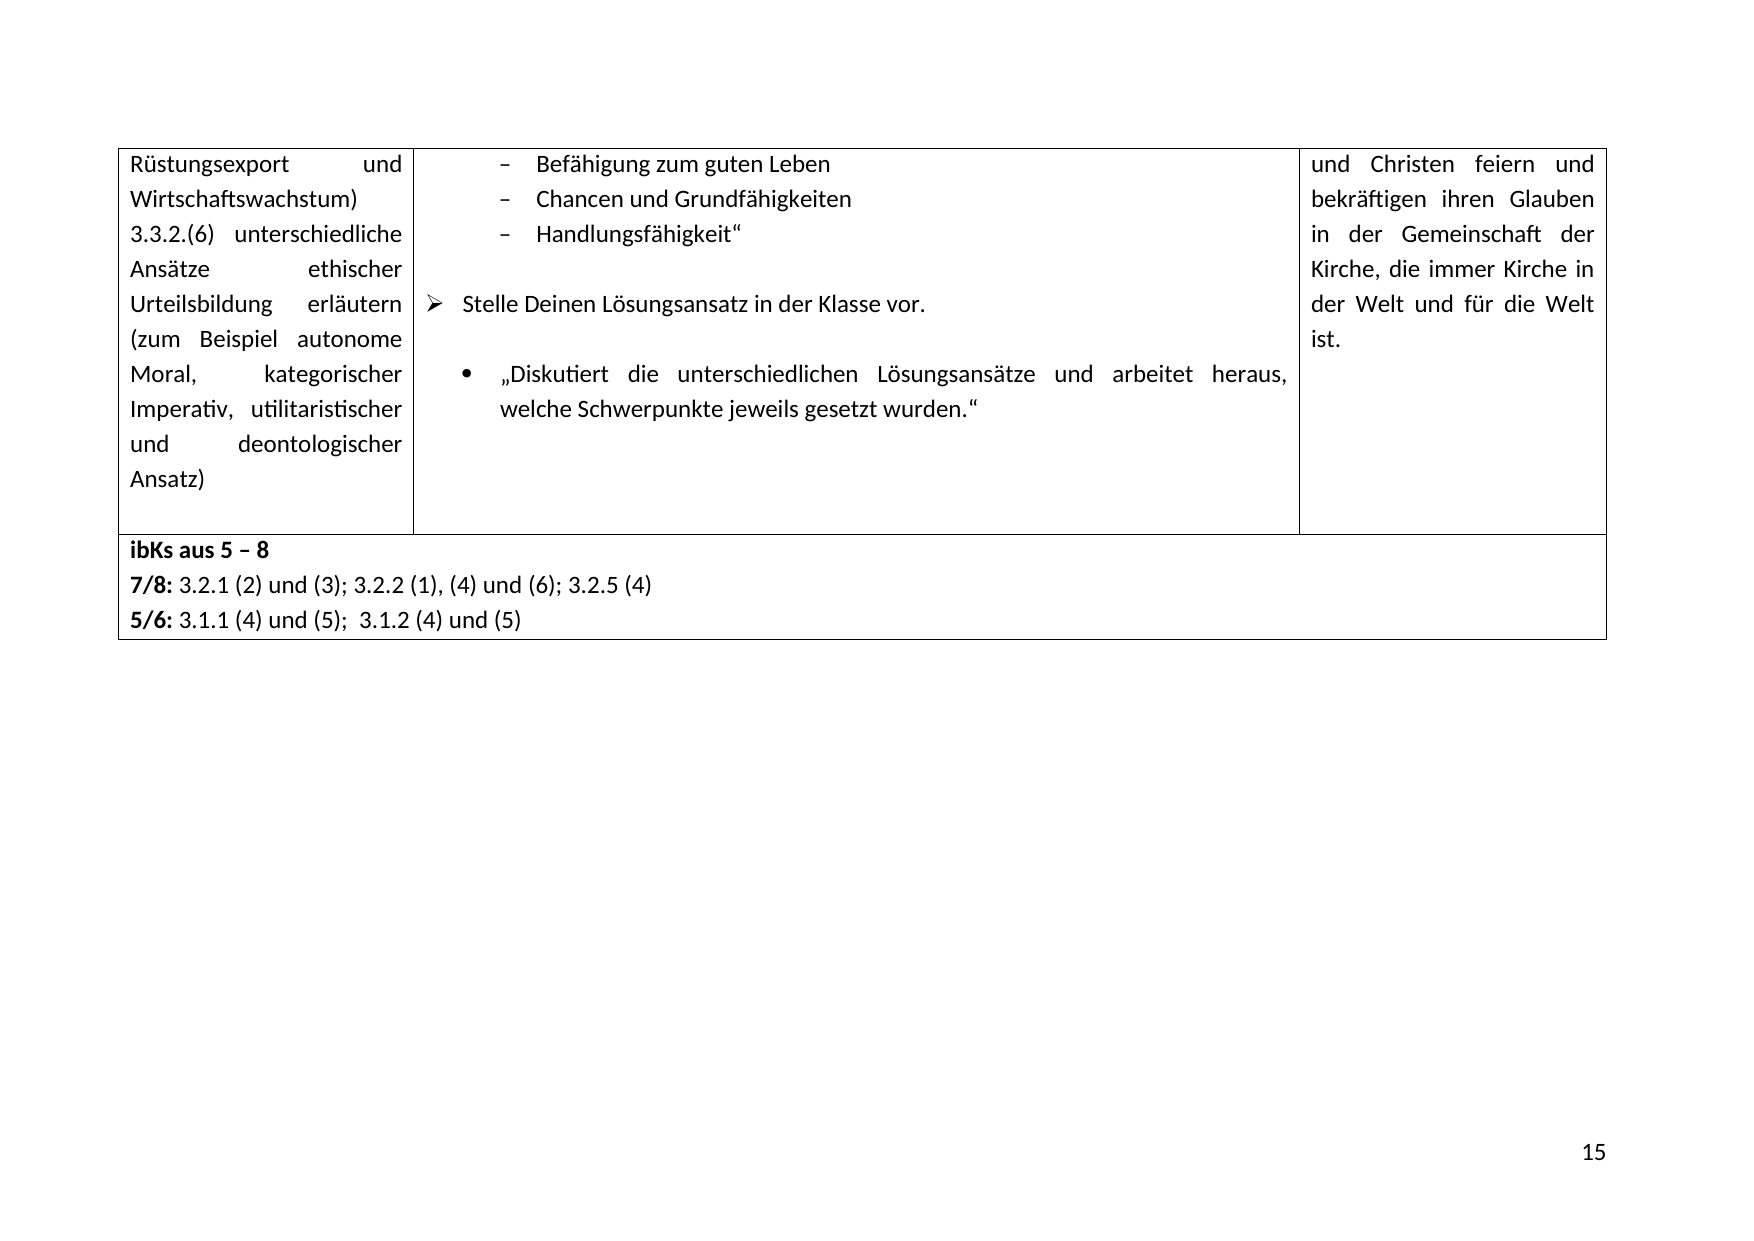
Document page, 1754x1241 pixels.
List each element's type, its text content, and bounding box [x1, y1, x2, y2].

table_cell ibKs aus 5 – 8 7/8: 3.2.1 (2) und (3); 3.2.2 (1), (4) und (6); 3.2.5 (4) 5/6: 3.1.1 (4) und (5); 3.1.2 (4) und (5) [119, 535, 1606, 639]
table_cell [414, 149, 1299, 533]
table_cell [1300, 149, 1606, 533]
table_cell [119, 149, 413, 533]
